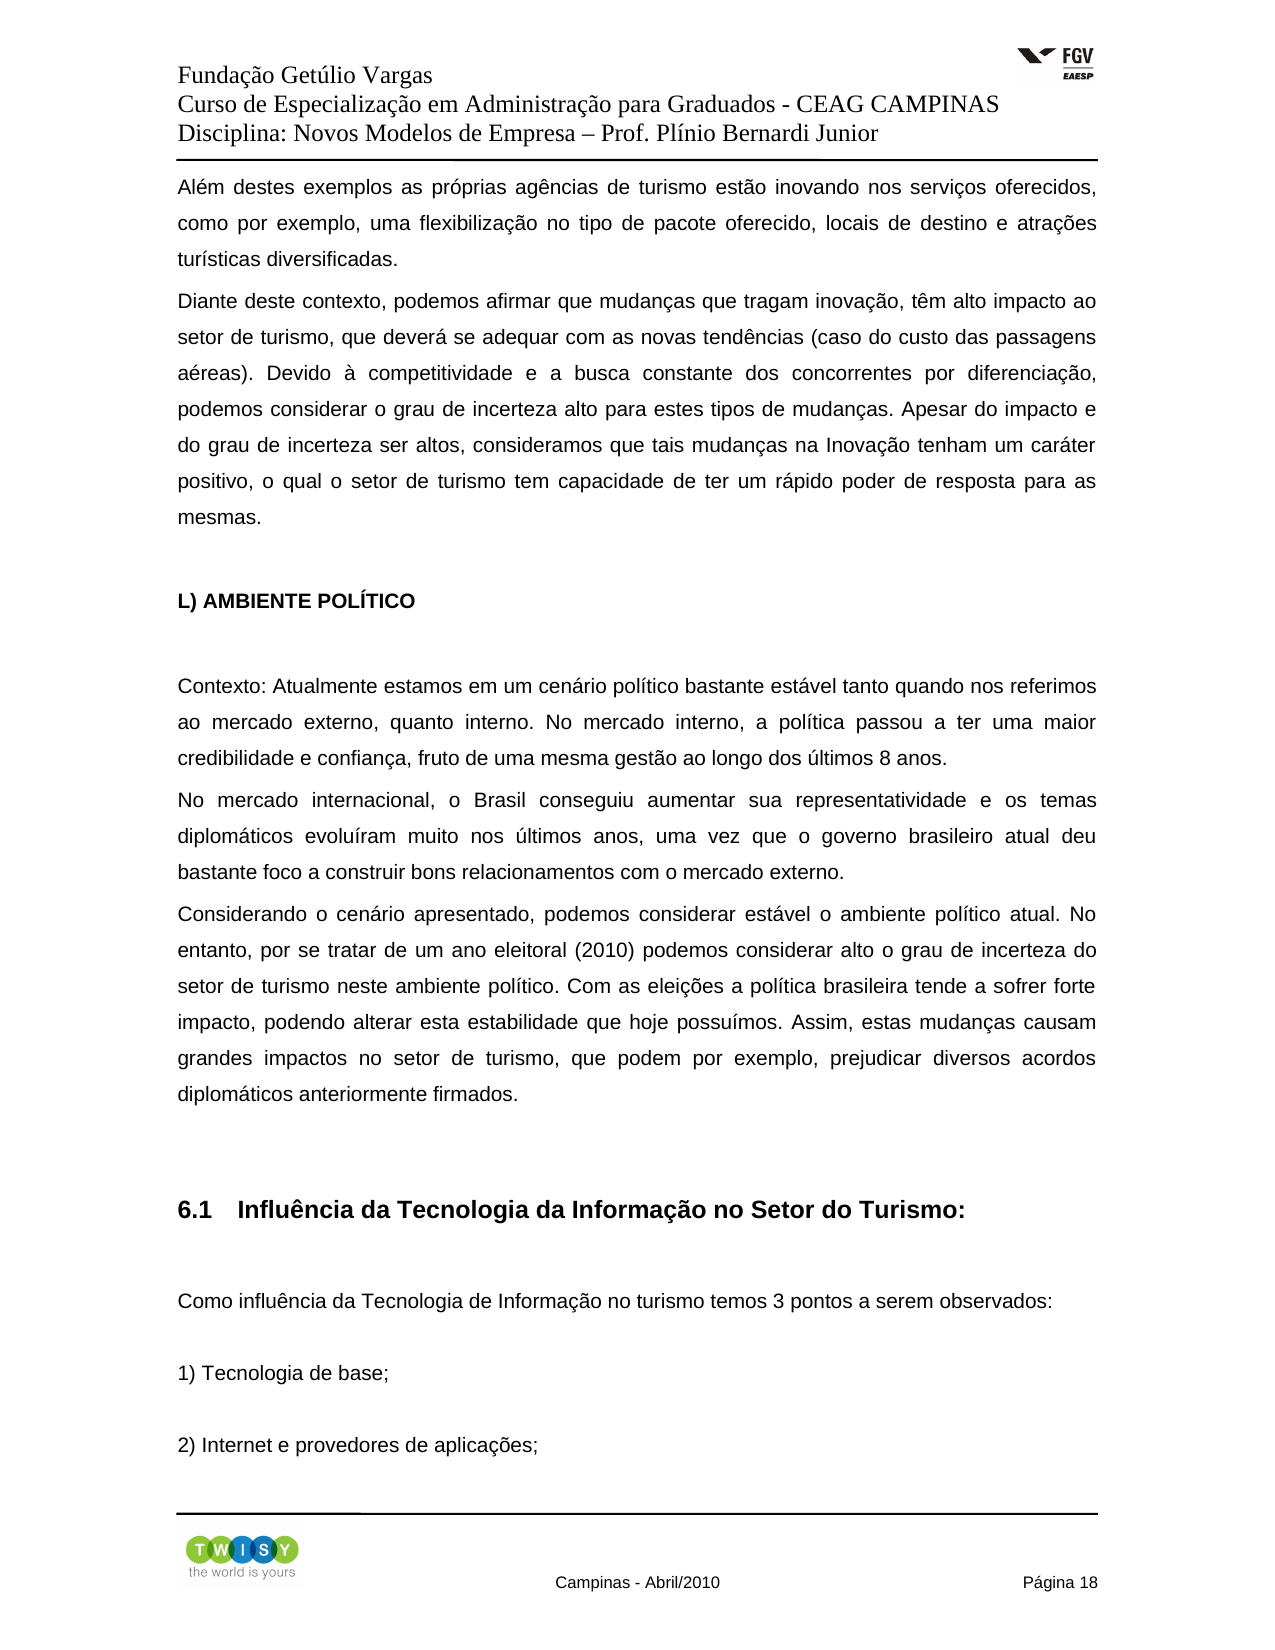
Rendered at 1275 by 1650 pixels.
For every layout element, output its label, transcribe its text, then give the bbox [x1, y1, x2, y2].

text Contexto: Atualmente estamos em um cenário político bastante estável tanto quando nos referimos ao mercado externo, quanto interno. No mercado interno, a política passou a ter uma maior credibilidade e confiança, fruto de uma mesma gestão ao longo dos últimos 8 anos. [177, 674, 1098, 769]
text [177, 1253, 1098, 1492]
subtitle Influência da Tecnologia da Informação no Setor do Turismo: [177, 1195, 1098, 1223]
picture [177, 1524, 308, 1589]
text Além destes exemplos as próprias agências de turismo estão inovando nos serviços oferecidos, como por exemplo, uma flexibilização no tipo de pacote oferecido, locais de destino e atrações turísticas diversificadas. [177, 175, 1098, 271]
text Considerando o cenário apresentado, podemos considerar estável o ambiente político atual. No entanto, por se tratar de um ano eleitoral (2010) podemos considerar alto o grau de incerteza do setor de turismo neste ambiente político. Com as eleições a política brasileira tende a sofrer forte impacto, podendo alterar esta estabilidade que hoje possuímos. Assim, estas mudanças causam grandes impactos no setor de turismo, que podem por exemplo, prejudicar diversos acordos diplomáticos anteriormente firmados. [177, 902, 1098, 1105]
text No mercado internacional, o Brasil conseguiu aumentar sua representatividade e os temas diplomáticos evoluíram muito nos últimos anos, uma vez que o governo brasileiro atual deu bastante foco a construir bons relacionamentos com o mercado externo. [177, 788, 1098, 883]
text L) AMBIENTE POLÍTICO [177, 589, 1098, 613]
text Diante deste contexto, podemos afirmar que mudanças que tragam inovação, têm alto impacto ao setor de turismo, que deverá se adequar com as novas tendências (caso do custo das passagens aéreas). Devido à competitividade e a busca constante dos concorrentes por diferenciação, podemos considerar o grau de incerteza alto para estes tipos de mudanças. Apesar do impacto e do grau de incerteza ser altos, consideramos que tais mudanças na Inovação tenham um caráter positivo, o qual o setor de turismo tem capacidade de ter um rápido poder de resposta para as mesmas. [177, 289, 1098, 529]
